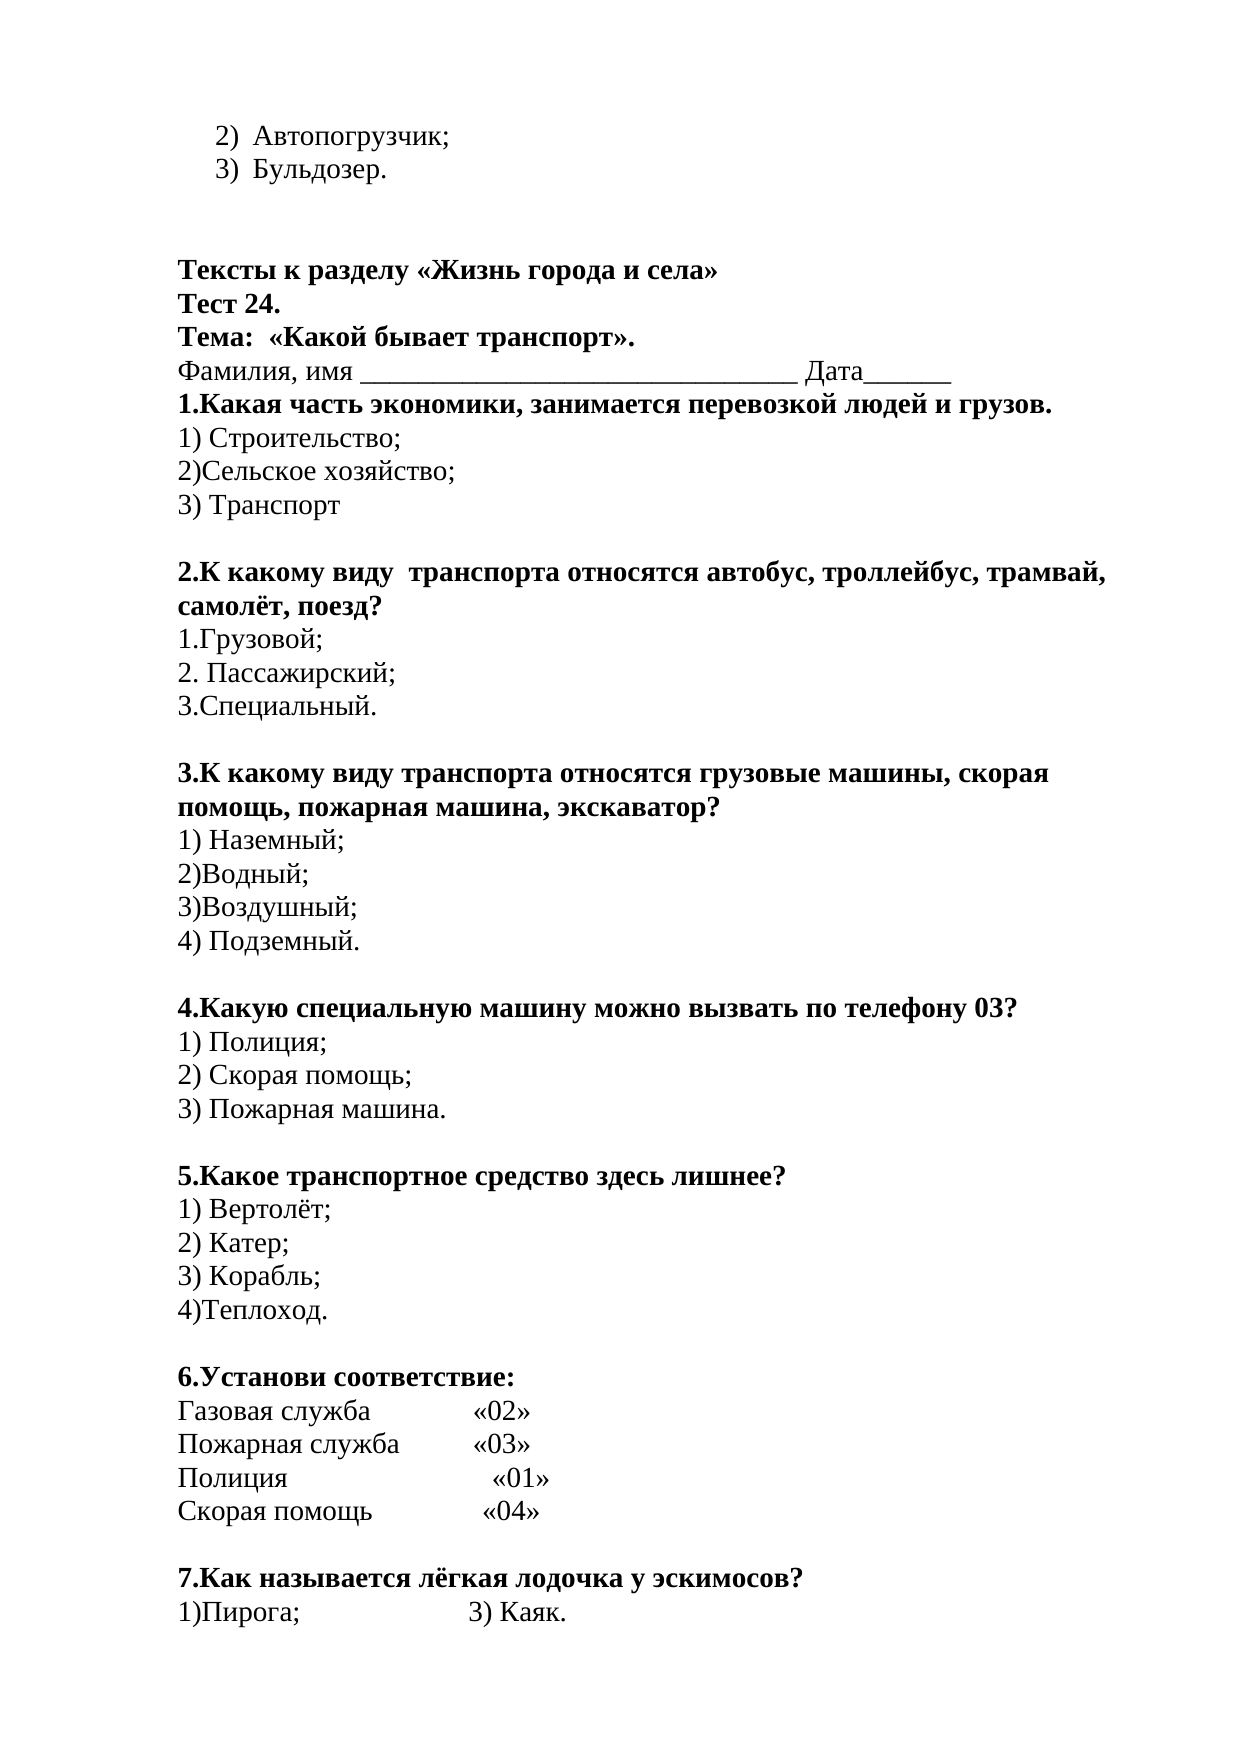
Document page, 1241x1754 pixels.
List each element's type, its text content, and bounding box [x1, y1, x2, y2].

text 6.Установи соответствие: [177, 1359, 1152, 1393]
text 4)Теплоход. [177, 1292, 1152, 1326]
text 1) Строительство; [177, 420, 1152, 453]
text 1) Полиция; [177, 1024, 1152, 1057]
text 3) Корабль; [177, 1258, 1152, 1292]
text Газовая служба «02» [177, 1393, 1152, 1426]
text Тест 24. [177, 286, 1152, 319]
text Пожарная служба «03» [177, 1426, 1152, 1460]
text 5.Какое транспортное средство здесь лишнее? [177, 1158, 1152, 1191]
list Автопогрузчик; [215, 118, 1152, 152]
list Бульдозер. [215, 152, 1152, 185]
text 2)Водный; [177, 856, 1152, 889]
text 2.К какому виду транспорта относятся автобус, троллейбус, трамвай, самолёт, поезд? [177, 554, 1152, 621]
text 1.Какая часть экономики, занимается перевозкой людей и грузов. [177, 386, 1152, 420]
text Полиция «01» [177, 1460, 1152, 1493]
text 1.Грузовой; [177, 621, 1152, 655]
text Фамилия, имя ______________________________ Дата______ [177, 353, 1152, 386]
text 3) Пожарная машина. [177, 1091, 1152, 1124]
text 7.Как называется лёгкая лодочка у эскимосов? [177, 1560, 1152, 1594]
text Тема: «Какой бывает транспорт». [177, 319, 1152, 353]
text 3)Воздушный; [177, 889, 1152, 923]
text 2)Сельское хозяйство; [177, 453, 1152, 487]
text 3.К какому виду транспорта относятся грузовые машины, скорая помощь, пожарная машина, экскаватор? [177, 755, 1152, 822]
text 3.Специальный. [177, 688, 1152, 722]
text 4.Какую специальную машину можно вызвать по телефону 03? [177, 990, 1152, 1024]
text 1) Вертолёт; [177, 1191, 1152, 1225]
text 2) Катер; [177, 1225, 1152, 1258]
text Скорая помощь «04» [177, 1493, 1152, 1527]
text 2) Скорая помощь; [177, 1057, 1152, 1091]
text 2. Пассажирский; [177, 655, 1152, 688]
text 4) Подземный. [177, 923, 1152, 957]
text Тексты к разделу «Жизнь города и села» [177, 252, 1152, 286]
text 1)Пирога; 3) Каяк. [177, 1594, 1152, 1627]
text 1) Наземный; [177, 822, 1152, 856]
text 3) Транспорт [177, 487, 1152, 521]
